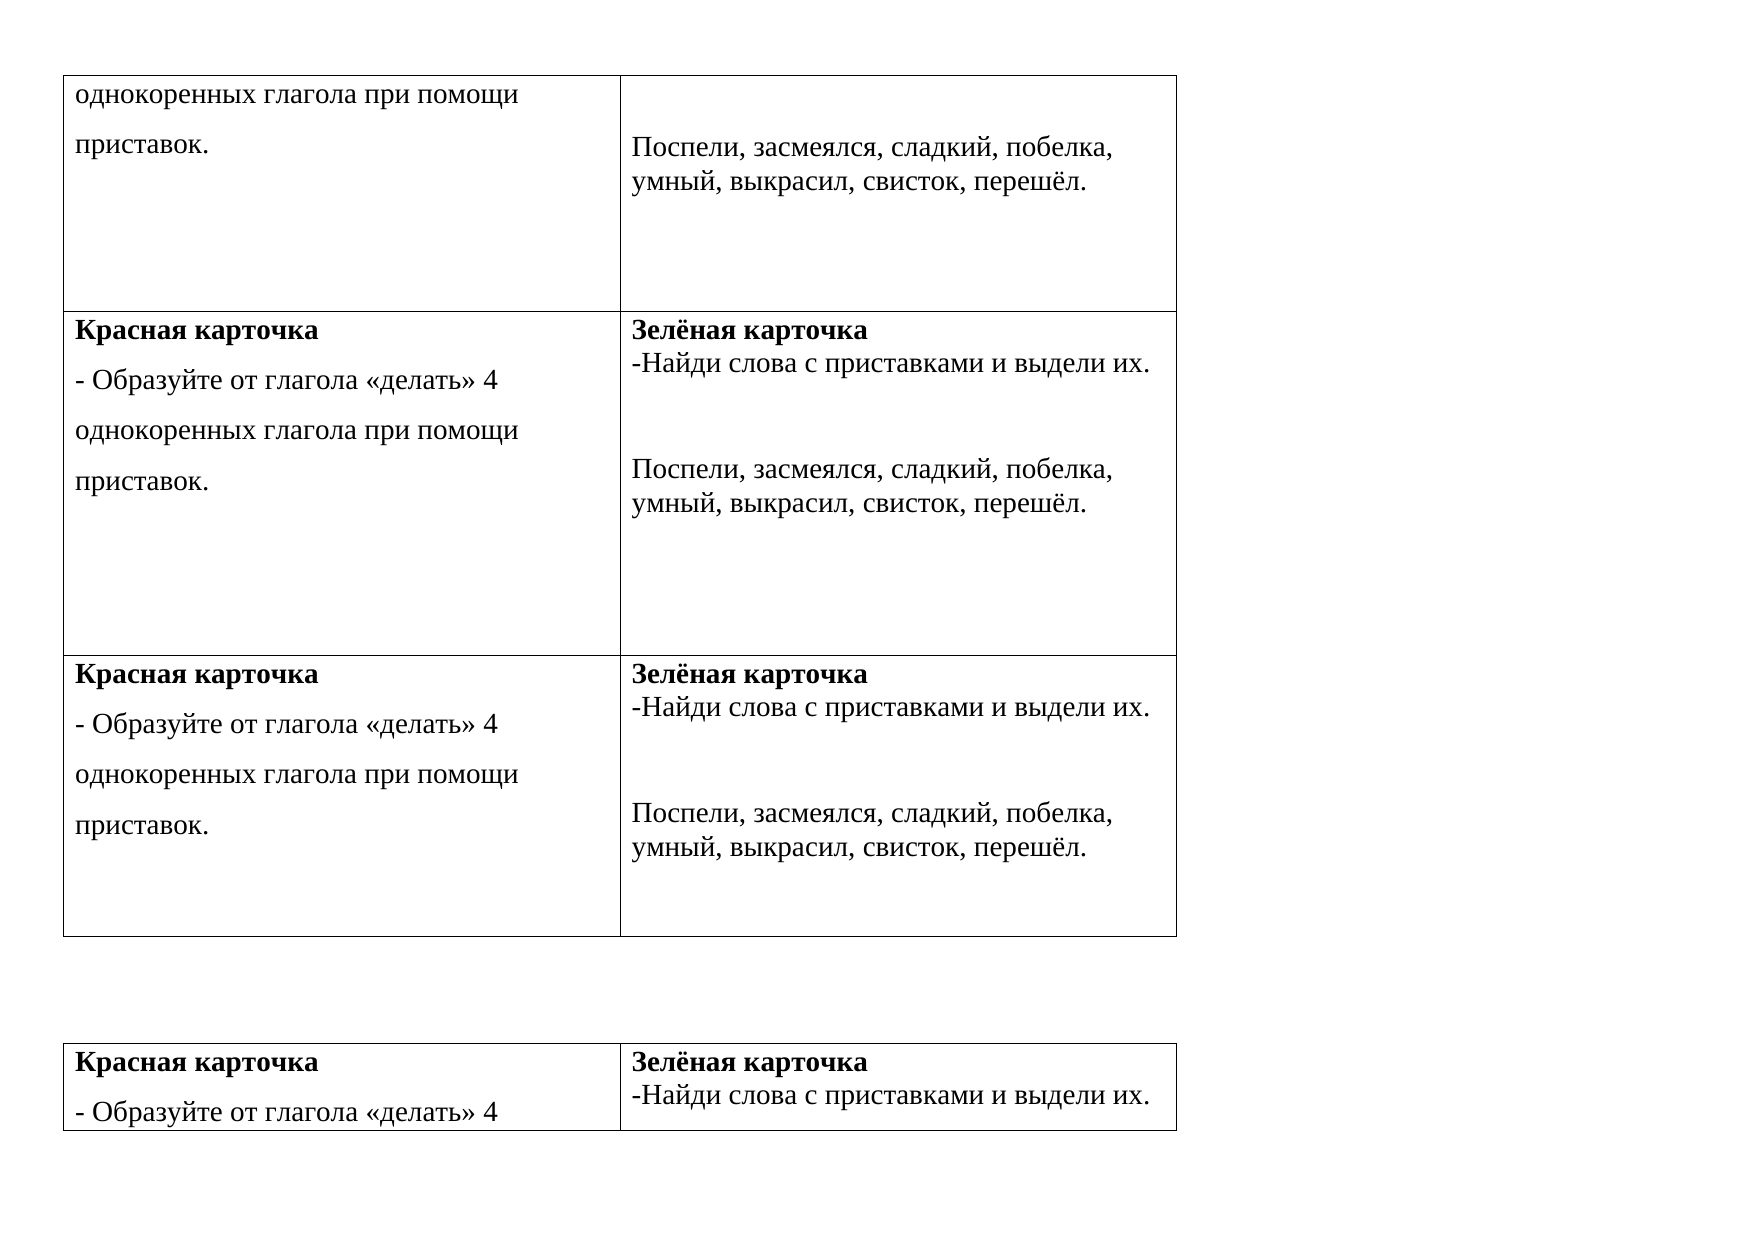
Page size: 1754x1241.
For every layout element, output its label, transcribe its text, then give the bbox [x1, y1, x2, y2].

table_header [621, 76, 1176, 311]
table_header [64, 1044, 620, 1130]
table_cell Красная карточка - Образуйте от глагола «делать» 4 однокоренных глагола при помощи приставок. [64, 656, 620, 936]
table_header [64, 76, 620, 311]
table_cell Красная карточка - Образуйте от глагола «делать» 4 однокоренных глагола при помощи приставок. [64, 312, 620, 655]
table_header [621, 1044, 1176, 1130]
table_cell Зелёная карточка -Найди слова с приставками и выдели их. Поспели, засмеялся, сладкий, побелка, умный, выкрасил, свисток, перешёл. [621, 312, 1176, 655]
table_cell Зелёная карточка -Найди слова с приставками и выдели их. Поспели, засмеялся, сладкий, побелка, умный, выкрасил, свисток, перешёл. [621, 656, 1176, 936]
